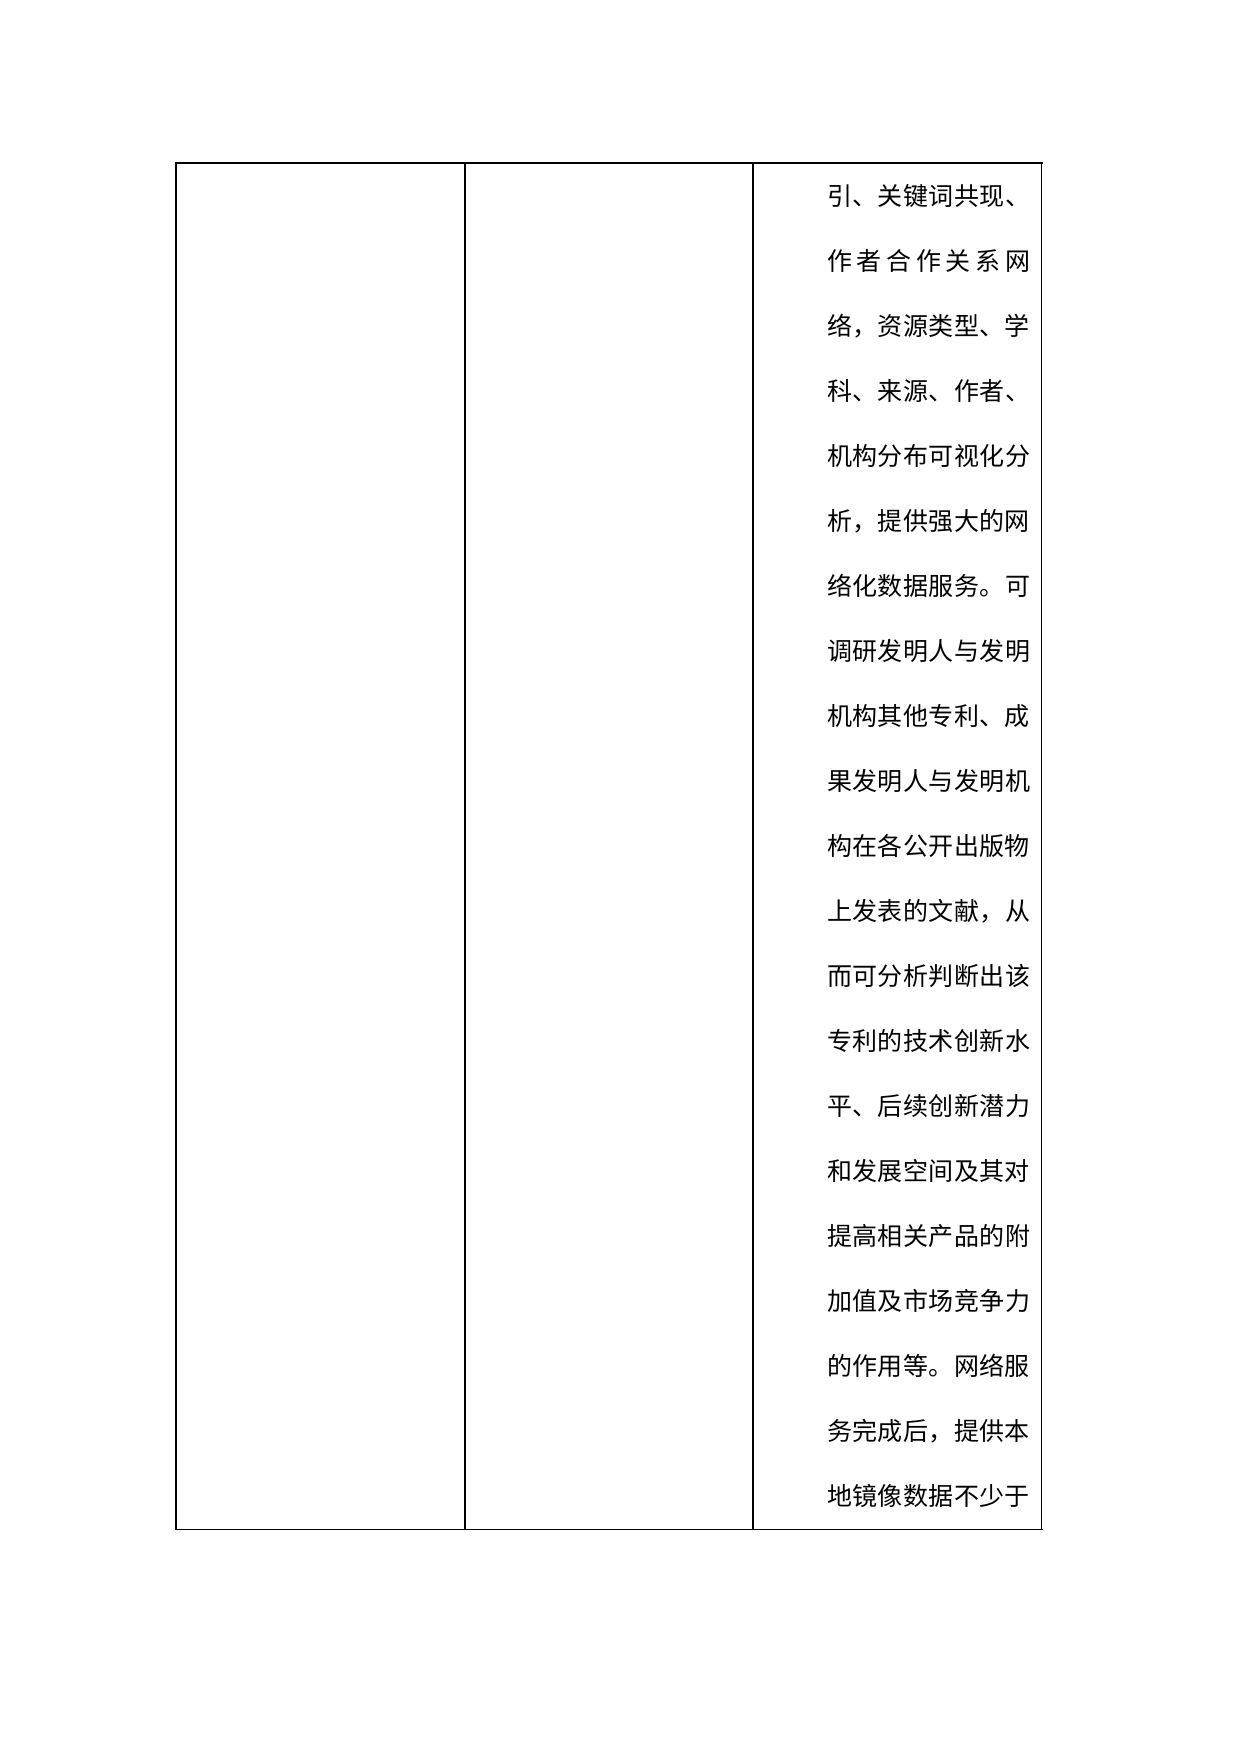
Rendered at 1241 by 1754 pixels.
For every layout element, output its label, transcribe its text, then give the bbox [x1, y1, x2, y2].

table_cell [754, 164, 1041, 1528]
table_cell 1 [466, 164, 752, 1528]
table_cell [177, 164, 464, 1528]
